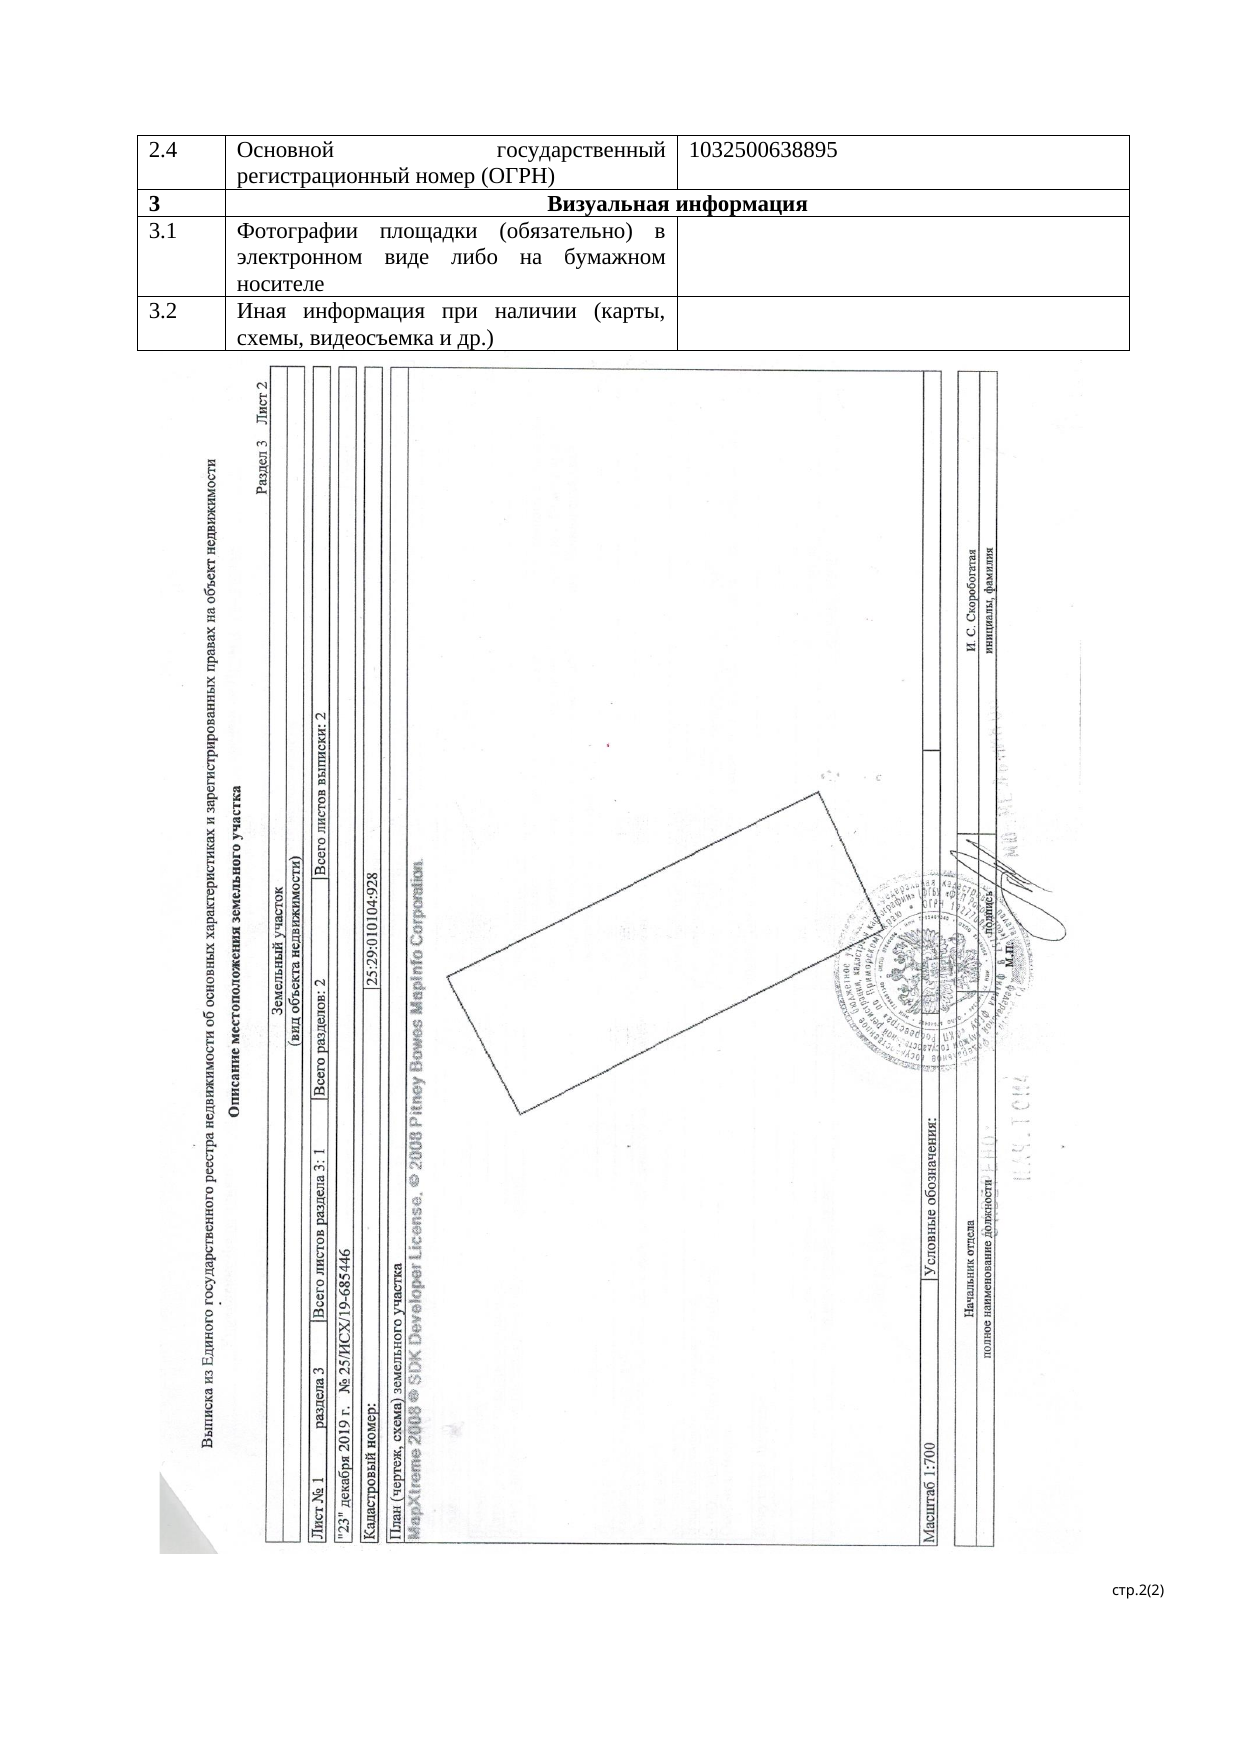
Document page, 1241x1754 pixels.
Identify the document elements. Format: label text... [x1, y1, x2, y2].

table_cell Основной государственный регистрационный номер (ОГРН) [226, 136, 677, 189]
table_cell 2.4 [138, 136, 225, 189]
table_cell 3 [138, 190, 225, 216]
table_cell 3.2 [138, 297, 225, 350]
table_cell 3.1 [138, 217, 225, 296]
table_cell Визуальная информация [226, 190, 1129, 216]
table_cell [678, 297, 1129, 350]
table_cell 1032500638895 [678, 136, 1129, 189]
table_cell [678, 217, 1129, 296]
table_cell Фотографии площадки (обязательно) в электронном виде либо на бумажном носителе [226, 217, 677, 296]
table_cell Иная информация при наличии (карты, схемы, видеосъемка и др.) [226, 297, 677, 350]
picture [159, 351, 1083, 1554]
